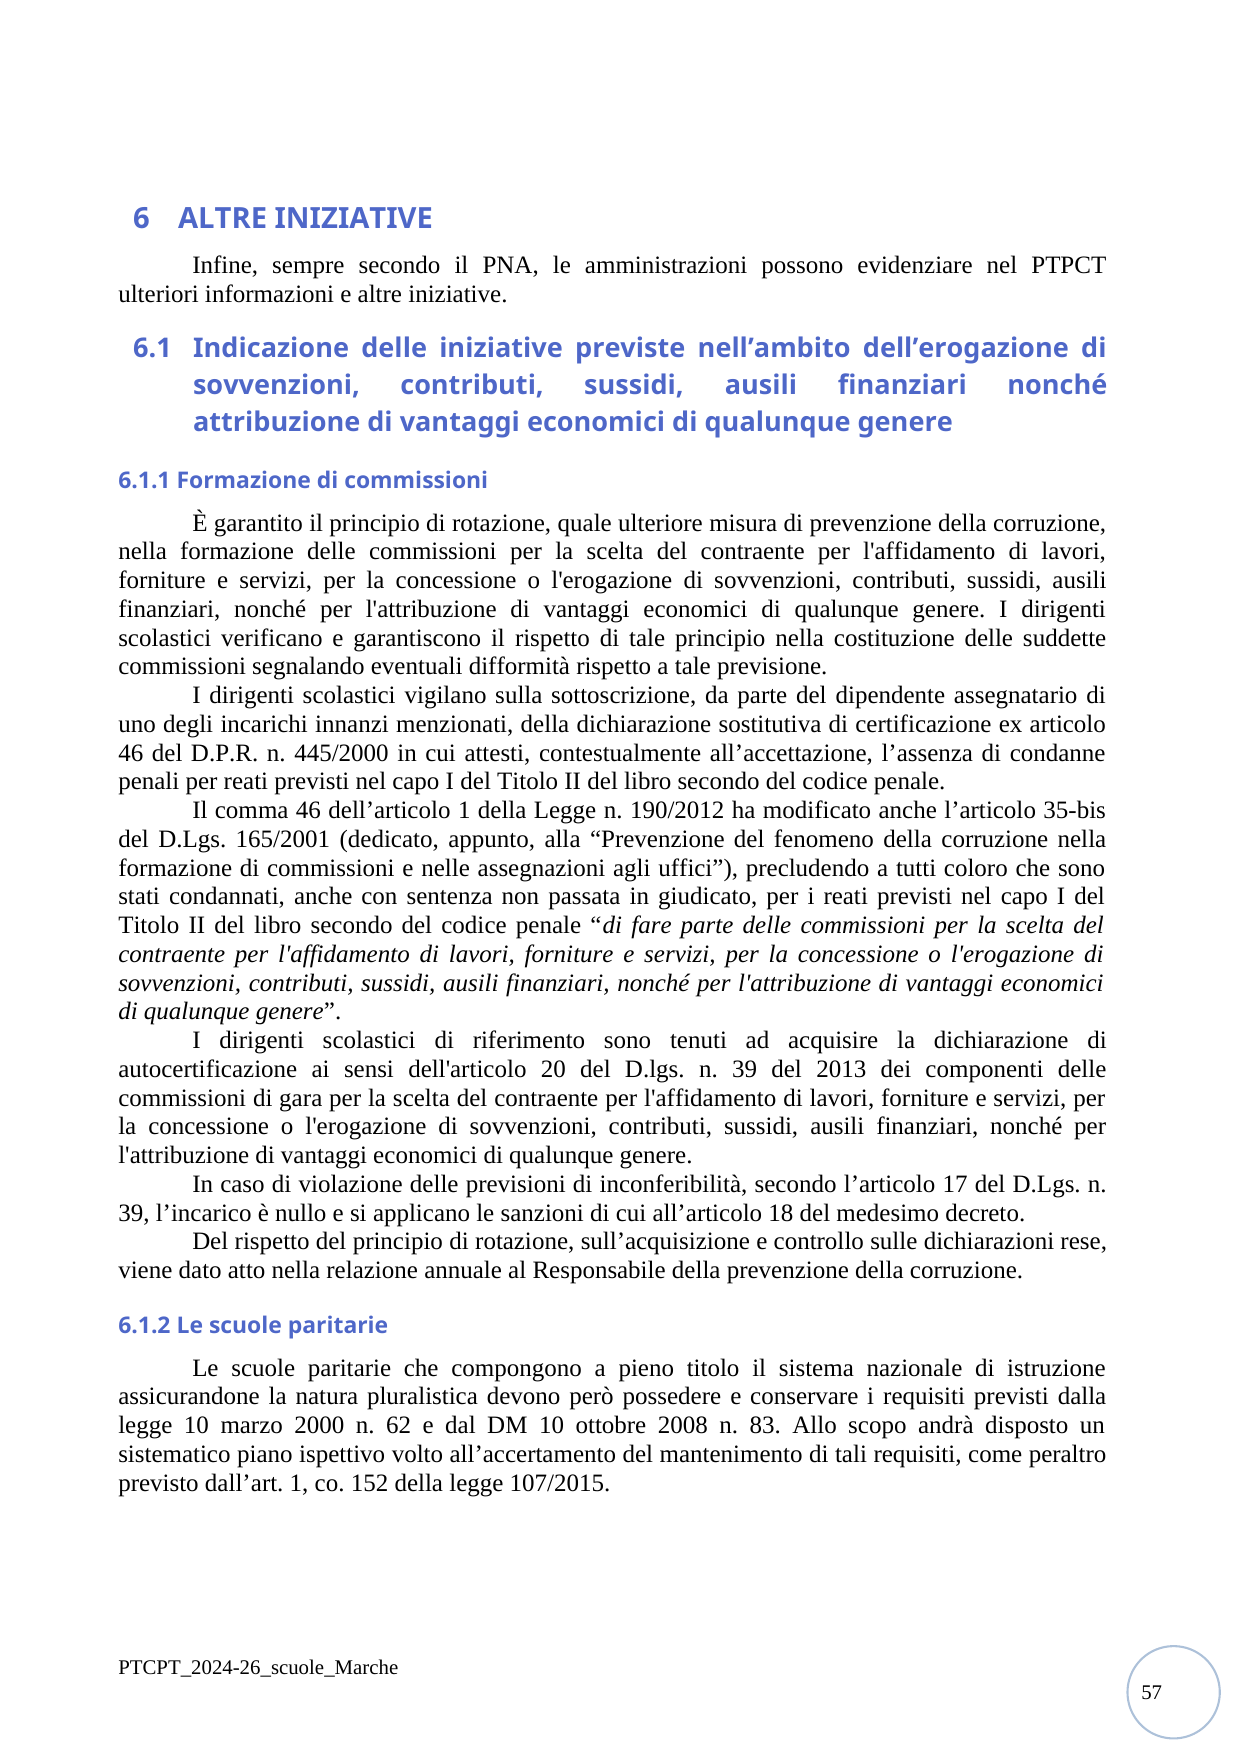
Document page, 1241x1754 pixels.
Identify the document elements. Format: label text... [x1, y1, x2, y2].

subtitle 6.1.2 Le scuole paritarie [118, 1309, 1107, 1340]
text Del rispetto del principio di rotazione, sull’acquisizione e controllo sulle dichiarazioni rese, viene dato atto nella relazione annuale al Responsabile della prevenzione della corruzione. [118, 1226, 1107, 1284]
subtitle 6.1.1 Formazione di commissioni [118, 464, 1107, 495]
text Il comma 46 dell’articolo 1 della Legge n. 190/2012 ha modificato anche l’articolo 35-bis del D.Lgs. 165/2001 (dedicato, appunto, alla “Prevenzione del fenomeno della corruzione nella formazione di commissioni e nelle assegnazioni agli uffici”), precludendo a tutti coloro che sono stati condannati, anche con sentenza non passata in giudicato, per i reati previsti nel capo I del Titolo II del libro secondo del codice penale “di fare parte delle commissioni per la scelta del contraente per l'affidamento di lavori, forniture e servizi, per la concessione o l'erogazione di sovvenzioni, contributi, sussidi, ausili finanziari, nonché per l'attribuzione di vantaggi economici di qualunque genere”. [118, 795, 1107, 1025]
text I dirigenti scolastici vigilano sulla sottoscrizione, da parte del dipendente assegnatario di uno degli incarichi innanzi menzionati, della dichiarazione sostitutiva di certificazione ex articolo 46 del D.P.R. n. 445/2000 in cui attesti, contestualmente all’accettazione, l’assenza di condanne penali per reati previsti nel capo I del Titolo II del libro secondo del codice penale. [118, 680, 1107, 795]
subtitle Indicazione delle iniziative previste nell’ambito dell’erogazione di sovvenzioni, contributi, sussidi, ausili finanziari nonché attribuzione di vantaggi economici di qualunque genere [133, 328, 1107, 439]
text In caso di violazione delle previsioni di inconferibilità, secondo l’articolo 17 del D.Lgs. n. 39, l’incarico è nullo e si applicano le sanzioni di cui all’articolo 18 del medesimo decreto. [118, 1169, 1107, 1226]
text È garantito il principio di rotazione, quale ulteriore misura di prevenzione della corruzione, nella formazione delle commissioni per la scelta del contraente per l'affidamento di lavori, forniture e servizi, per la concessione o l'erogazione di sovvenzioni, contributi, sussidi, ausili finanziari, nonché per l'attribuzione di vantaggi economici di qualunque genere. I dirigenti scolastici verificano e garantiscono il rispetto di tale principio nella costituzione delle suddette commissioni segnalando eventuali difformità rispetto a tale previsione. [118, 508, 1107, 680]
text Infine, sempre secondo il PNA, le amministrazioni possono evidenziare nel PTPCT ulteriori informazioni e altre iniziative. [118, 250, 1107, 307]
text Le scuole paritarie che compongono a pieno titolo il sistema nazionale di istruzione assicurandone la natura pluralistica devono però possedere e conservare i requisiti previsti dalla legge 10 marzo 2000 n. 62 e dal DM 10 ottobre 2008 n. 83. Allo scopo andrà disposto un sistematico piano ispettivo volto all’accertamento del mantenimento di tali requisiti, come peraltro previsto dall’art. 1, co. 152 della legge 107/2015. [118, 1353, 1107, 1496]
text I dirigenti scolastici di riferimento sono tenuti ad acquisire la dichiarazione di autocertificazione ai sensi dell'articolo 20 del D.lgs. n. 39 del 2013 dei componenti delle commissioni di gara per la scelta del contraente per l'affidamento di lavori, forniture e servizi, per la concessione o l'erogazione di sovvenzioni, contributi, sussidi, ausili finanziari, nonché per l'attribuzione di vantaggi economici di qualunque genere. [118, 1025, 1107, 1169]
subtitle ALTRE INIZIATIVE [133, 198, 1107, 237]
